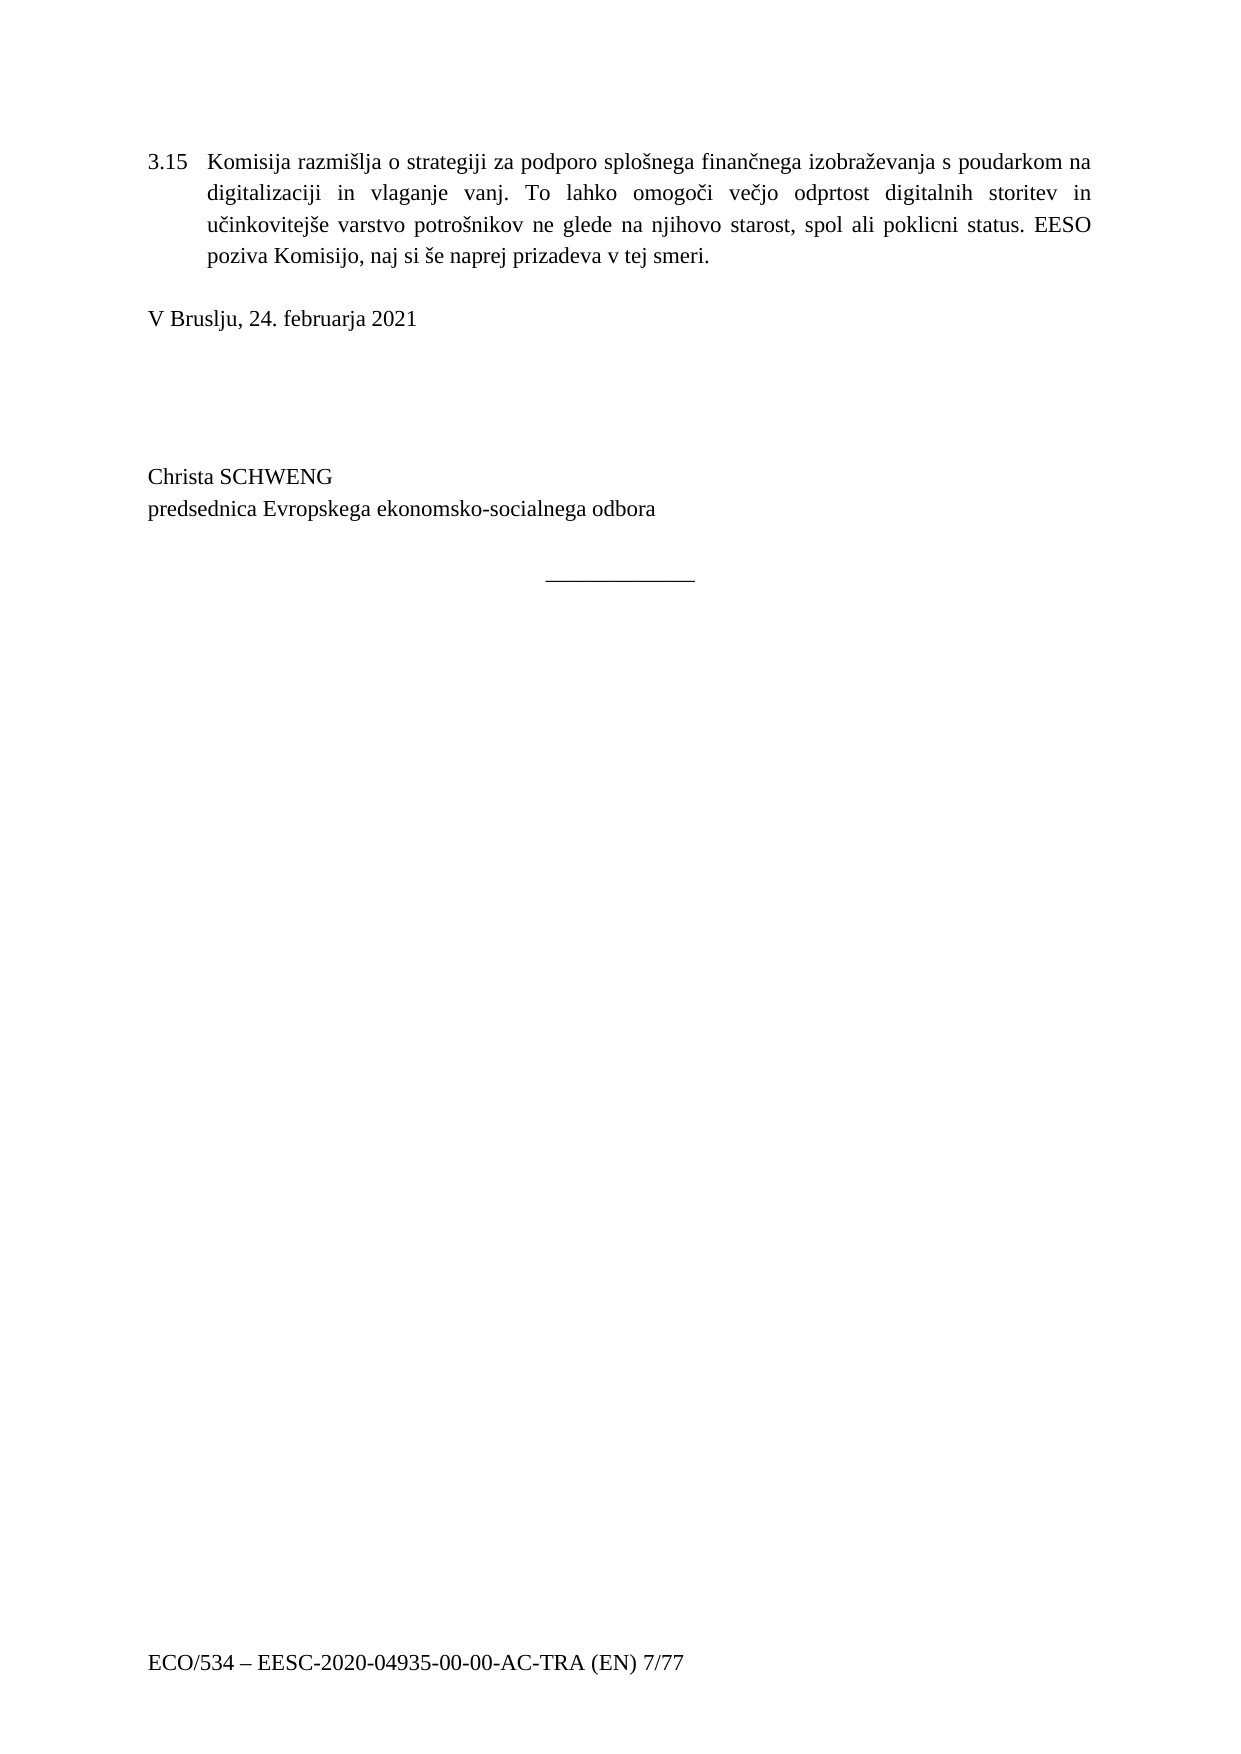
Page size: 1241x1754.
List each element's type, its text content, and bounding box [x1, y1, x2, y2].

text _____________ [148, 558, 1092, 584]
text V Bruslju, 24. februarja 2021 [148, 306, 1092, 332]
subtitle Komisija razmišlja o strategiji za podporo splošnega finančnega izobraževanja s poudarkom na digitalizaciji in vlaganje vanj. To lahko omogoči večjo odprtost digitalnih storitev in učinkovitejše varstvo potrošnikov ne glede na njihovo starost, spol ali poklicni status. EESO poziva Komisijo, naj si še naprej prizadeva v tej smeri. [148, 148, 1092, 269]
text Christa SCHWENG predsednica Evropskega ekonomsko-socialnega odbora [148, 463, 1092, 521]
